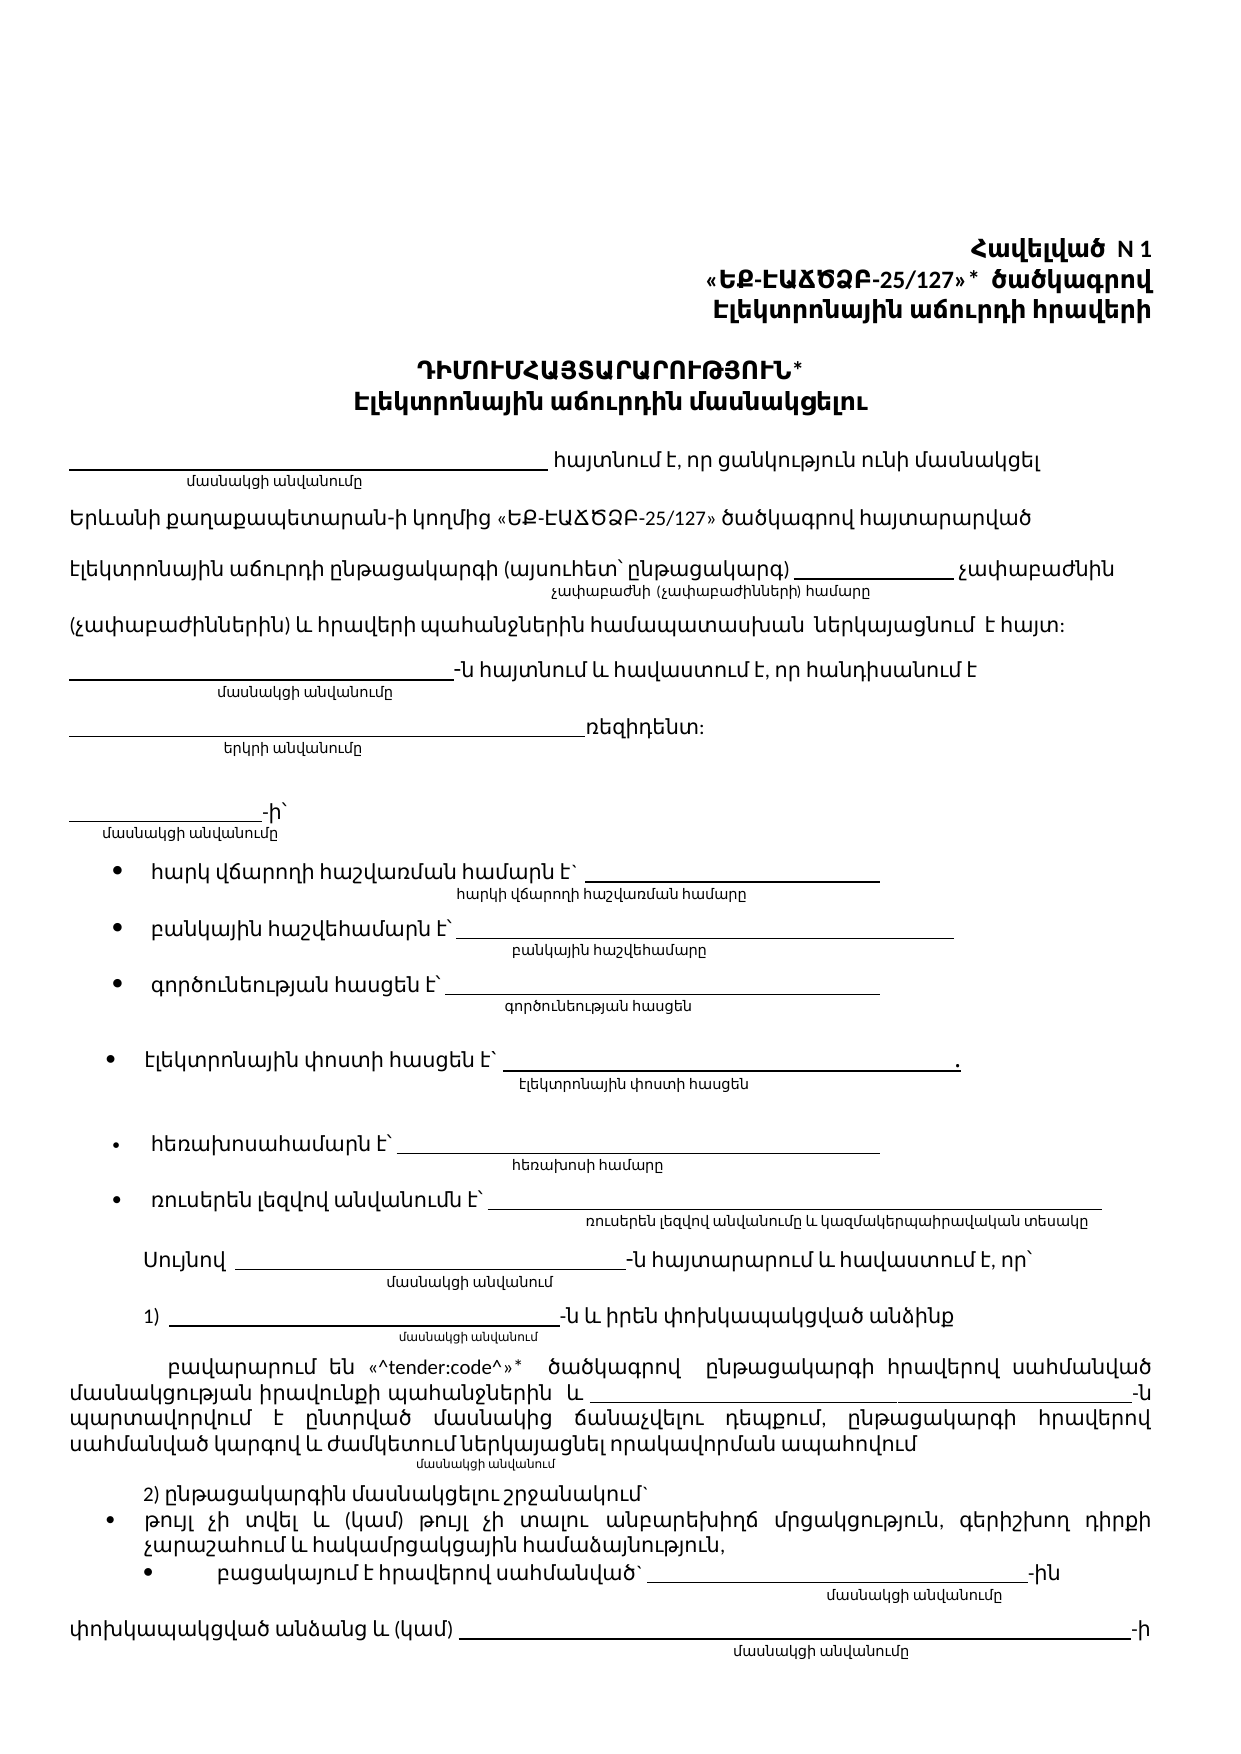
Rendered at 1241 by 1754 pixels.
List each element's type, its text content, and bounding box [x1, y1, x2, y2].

text էլեկտրոնային փոստի հասցեն [364, 1075, 1152, 1105]
text Հավելված N 1 [69, 233, 1152, 264]
list հարկ վճարողի հաշվառման համարն է` [113, 855, 1152, 885]
list ռուսերեն լեզվով անվանումն է՝ [113, 1187, 1152, 1212]
text ռեզիդենտ: [69, 714, 1152, 739]
text 2) ընթացակարգին մասնակցելու շրջանակում` [69, 1482, 1152, 1507]
text փոխկապակցված անձանց և (կամ) -ի [69, 1616, 1152, 1642]
text ԴԻՄՈՒՄՀԱՅՏԱՐԱՐՈՒԹՅՈՒՆ* [69, 356, 1152, 386]
list հեռախոսահամարն է՝ [113, 1131, 1152, 1156]
list գործունեության հասցեն է՝ [113, 972, 1152, 998]
text բավարարում են «^tender:code^»* ծածկագրով ընթացակարգի հրավերով սահմանված մասնակցության իրավունքի պահանջներին և -ն պարտավորվում է ընտրված մասնակից ճանաչվելու դեպքում, ընթացակարգի հրավերով սահմանված կարգով և ժամկետում ներկայացնել որակավորման ապահովում [69, 1354, 1152, 1456]
text հայտնում է, որ ցանկություն ունի մասնակցել [69, 447, 1152, 472]
list էլեկտրոնային փոստի հասցեն է` . [107, 1041, 1152, 1075]
text 1) -ն և իրեն փոխկապակցված անձինք [69, 1304, 1152, 1329]
text մասնակցի անվանում [69, 1273, 1152, 1304]
text մասնակցի անվանումը [69, 472, 1152, 503]
text Էլեկտրոնային աճուրդի հրավերի [69, 294, 1152, 325]
text մասնակցի անվանումը [69, 824, 1152, 855]
text -ի՝ [69, 799, 1152, 824]
text (չափաբաժիններին) և հրավերի պահանջներին համապատասխան ներկայացնում է հայտ: [69, 612, 1152, 638]
list բացակայում է հրավերով սահմանված` -ին [69, 1558, 1152, 1586]
text գործունեության հասցեն [69, 998, 1152, 1028]
text երկրի անվանումը [69, 739, 1152, 770]
text բանկային հաշվեհամարը [438, 941, 1152, 972]
text մասնակցի անվանումը [69, 1586, 1152, 1616]
text Երևանի քաղաքապետարան-ի կողմից «ԵՔ-ԷԱՃԾՁԲ-25/127» ծածկագրով հայտարարված [69, 503, 1152, 531]
text մասնակցի անվանում [69, 1456, 1152, 1482]
text հեռախոսի համարը [438, 1156, 1152, 1187]
list բանկային հաշվեհամարն է՝ [113, 916, 1152, 941]
text հարկի վճարողի հաշվառման համարը [69, 885, 1152, 916]
text մասնակցի անվանումը [69, 684, 1152, 714]
text Սույնով -ն հայտարարում և հավաստում է, որ՝ [69, 1243, 1152, 1273]
subtitle Էլեկտրոնային աճուրդին մասնակցելու [69, 386, 1152, 417]
text մասնակցի անվանումը [69, 1642, 1152, 1672]
text էլեկտրոնային աճուրդի ընթացակարգի (այսուհետ՝ ընթացակարգ) չափաբաժնին [69, 556, 1152, 582]
text -ն հայտնում և հավաստում է, որ հանդիսանում է [69, 653, 1152, 684]
list թույլ չի տվել և (կամ) թույլ չի տալու անբարեխիղճ մրցակցություն, գերիշխող դիրքի չարաշահում և հակամրցակցային համաձայնություն, [107, 1507, 1152, 1558]
text «ԵՔ-ԷԱՃԾՁԲ-25/127»* ծածկագրով [69, 264, 1152, 294]
text ռուսերեն լեզվով անվանումը և կազմակերպաիրավական տեսակը [512, 1212, 1152, 1243]
text մասնակցի անվանում [69, 1329, 1152, 1354]
text չափաբաժնի (չափաբաժինների) համարը [69, 582, 1152, 612]
